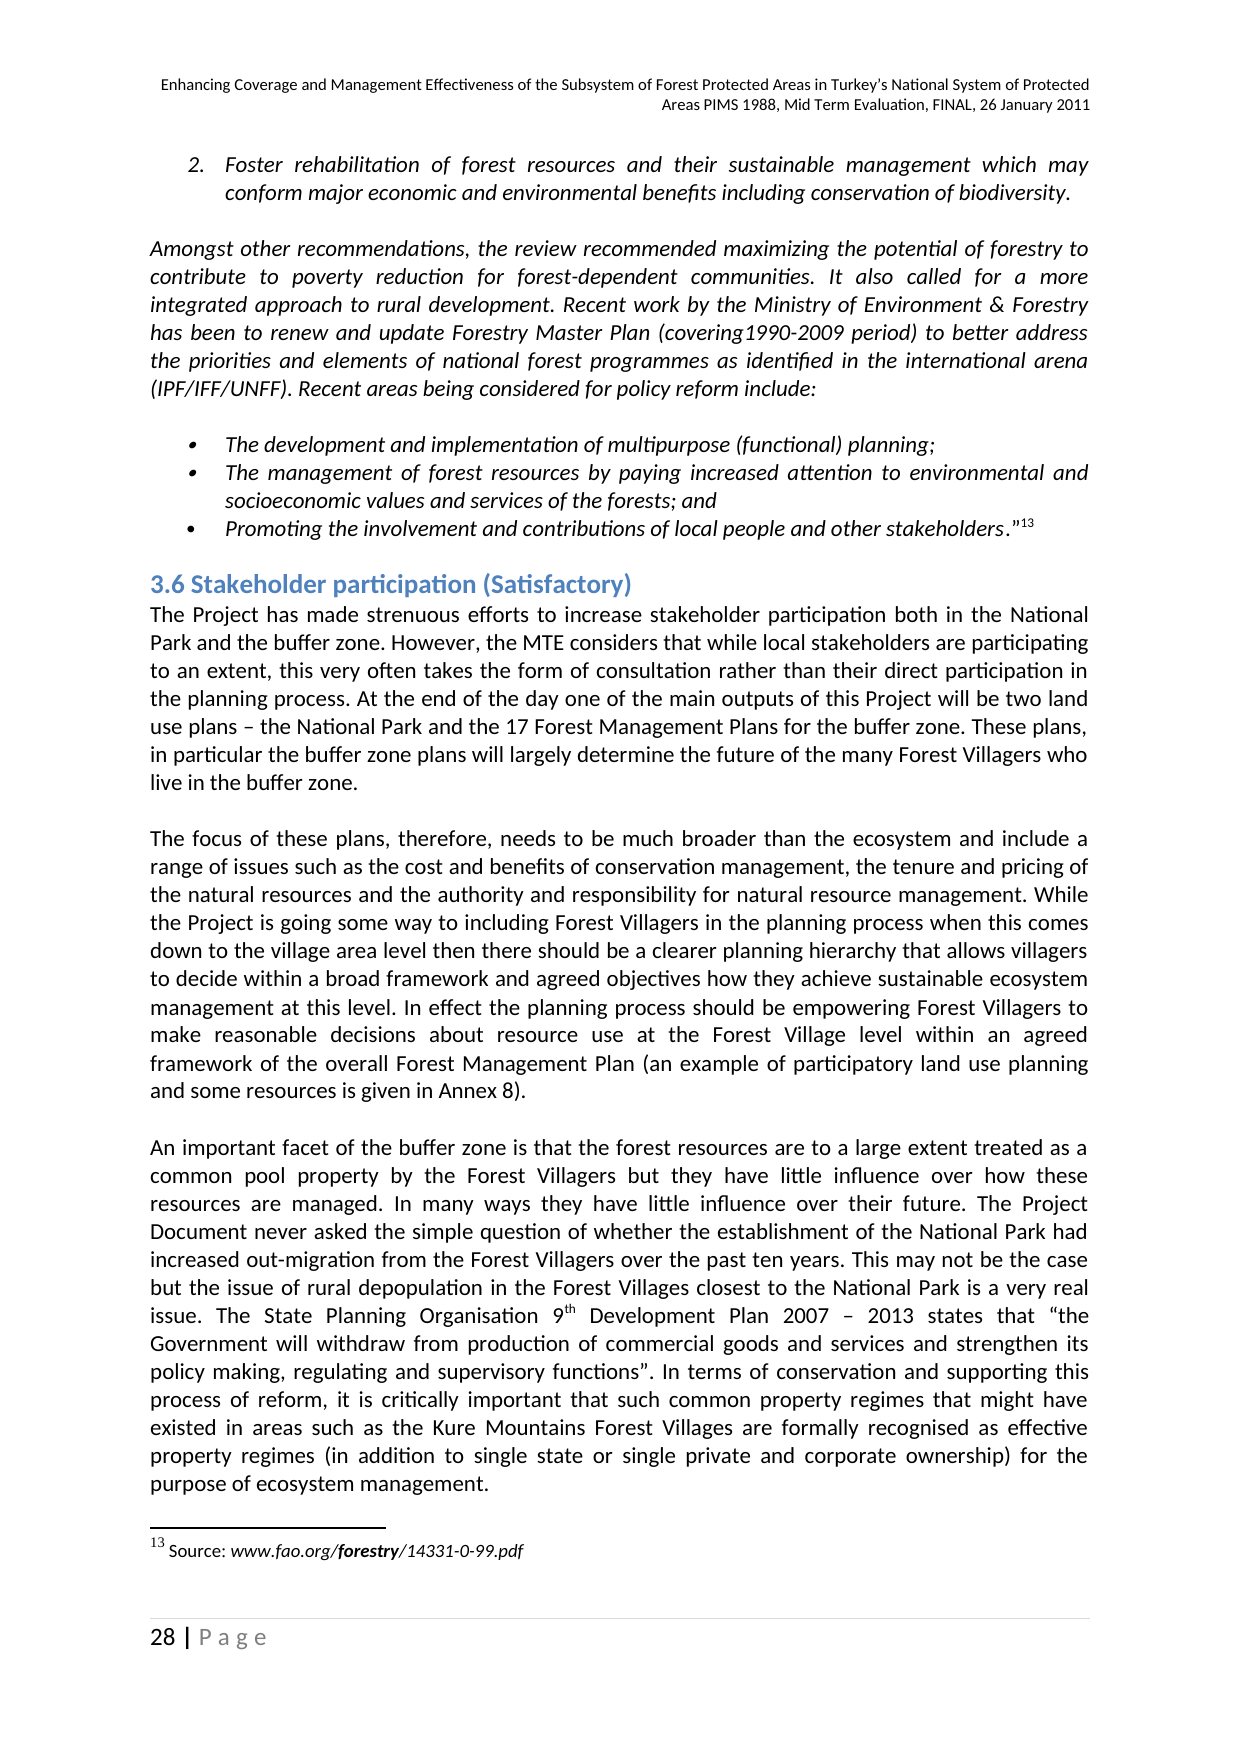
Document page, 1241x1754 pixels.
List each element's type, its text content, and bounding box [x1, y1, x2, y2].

list Foster rehabilitation of forest resources and their sustainable management which may conform major economic and environmental benefits including conservation of biodiversity. [187, 150, 1090, 206]
list Promoting the involvement and contributions of local people and other stakeholders.” [187, 514, 1090, 542]
text Amongst other recommendations, the review recommended maximizing the potential of forestry to contribute to poverty reduction for forest-dependent communities. It also called for a more integrated approach to rural development. Recent work by the Ministry of Environment & Forestry has been to renew and update Forestry Master Plan (covering1990-2009 period) to better address the priorities and elements of national forest programmes as identified in the international arena (IPF/IFF/UNFF). Recent areas being considered for policy reform include: [150, 234, 1090, 402]
list The management of forest resources by paying increased attention to environmental and socioeconomic values and services of the forests; and [187, 458, 1090, 514]
text The focus of these plans, therefore, needs to be much broader than the ecosystem and include a range of issues such as the cost and benefits of conservation management, the tenure and pricing of the natural resources and the authority and responsibility for natural resource management. While the Project is going some way to including Forest Villagers in the planning process when this comes down to the village area level then there should be a clearer planning hierarchy that allows villagers to decide within a broad framework and agreed objectives how they achieve sustainable ecosystem management at this level. In effect the planning process should be empowering Forest Villagers to make reasonable decisions about resource use at the Forest Village level within an agreed framework of the overall Forest Management Plan (an example of participatory land use planning and some resources is given in Annex 8). [150, 824, 1090, 1105]
text The Project has made strenuous efforts to increase stakeholder participation both in the National Park and the buffer zone. However, the MTE considers that while local stakeholders are participating to an extent, this very often takes the form of consultation rather than their direct participation in the planning process. At the end of the day one of the main outputs of this Project will be two land use plans – the National Park and the 17 Forest Management Plans for the buffer zone. These plans, in particular the buffer zone plans will largely determine the future of the many Forest Villagers who live in the buffer zone. [150, 600, 1090, 796]
list The development and implementation of multipurpose (functional) planning; [187, 430, 1090, 458]
subtitle 3.6 Stakeholder participation (Satisfactory) [150, 567, 1090, 600]
text An important facet of the buffer zone is that the forest resources are to a large extent treated as a common pool property by the Forest Villagers but they have little influence over how these resources are managed. In many ways they have little influence over their future. The Project Document never asked the simple question of whether the establishment of the National Park had increased out-migration from the Forest Villagers over the past ten years. This may not be the case but the issue of rural depopulation in the Forest Villages closest to the National Park is a very real issue. The State Planning Organisation 9th Development Plan 2007 – 2013 states that “the Government will withdraw from production of commercial goods and services and strengthen its policy making, regulating and supervisory functions”. In terms of conservation and supporting this process of reform, it is critically important that such common property regimes that might have existed in areas such as the Kure Mountains Forest Villages are formally recognised as effective property regimes (in addition to single state or single private and corporate ownership) for the purpose of ecosystem management. [150, 1133, 1090, 1497]
